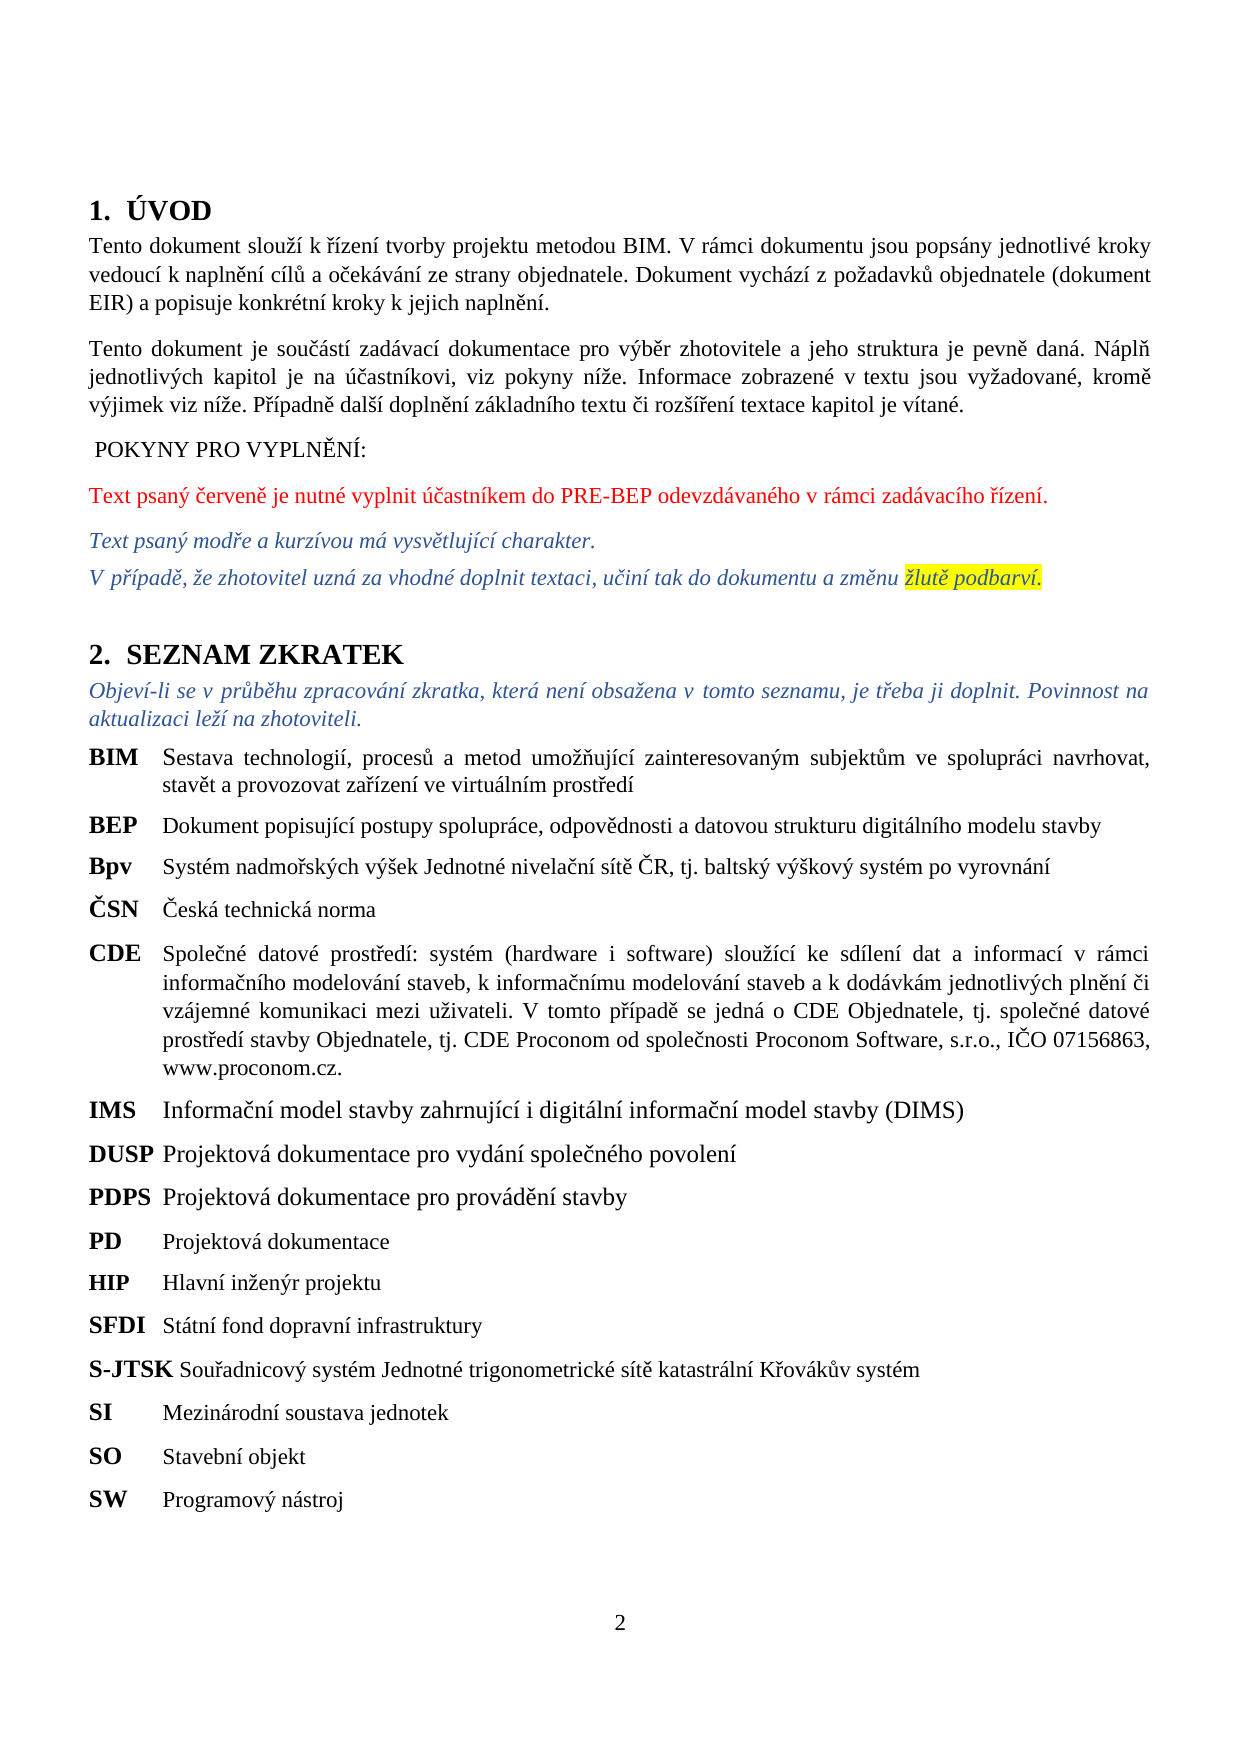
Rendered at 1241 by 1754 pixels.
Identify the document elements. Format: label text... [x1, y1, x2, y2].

text V případě, že zhotovitel uzná za vhodné doplnit textaci, učiní tak do dokumentu a změnu žlutě podbarví. [89, 563, 1152, 590]
text PDPS Projektová dokumentace pro provádění stavby [89, 1182, 1152, 1211]
text POKYNY PRO VYPLNĚNÍ: [89, 437, 1152, 463]
text DUSP Projektová dokumentace pro vydání společného povolení [89, 1139, 1152, 1167]
text SW Programový nástroj [89, 1484, 1152, 1513]
text Tento dokument slouží k řízení tvorby projektu metodou BIM. V rámci dokumentu jsou popsány jednotlivé kroky vedoucí k naplnění cílů a očekávání ze strany objednatele. Dokument vychází z požadavků objednatele (dokument EIR) a popisuje konkrétní kroky k jejich naplnění. [89, 233, 1152, 316]
text SI Mezinárodní soustava jednotek [89, 1397, 1152, 1426]
text BEP Dokument popisující postupy spolupráce, odpovědnosti a datovou strukturu digitálního modelu stavby [89, 810, 1152, 838]
text ČSN Česká technická norma [89, 894, 1152, 923]
text IMS Informační model stavby zahrnující i digitální informační model stavby (DIMS) [89, 1095, 1152, 1124]
text Text psaný modře a kurzívou má vysvětlující charakter. [89, 527, 1152, 553]
text Text psaný červeně je nutné vyplnit účastníkem do PRE-BEP odevzdávaného v rámci zadávacího řízení. [89, 482, 1152, 508]
subtitle SEZNAM ZKRATEK [89, 637, 1152, 671]
text S-JTSK Souřadnicový systém Jednotné trigonometrické sítě katastrální Křovákův systém [89, 1354, 1152, 1382]
text Tento dokument je součástí zadávací dokumentace pro výběr zhotovitele a jeho struktura je pevně daná. Náplň jednotlivých kapitol je na účastníkovi, viz pokyny níže. Informace zobrazené v textu jsou vyžadované, kromě výjimek viz níže. Případně další doplnění základního textu či rozšíření textace kapitol je vítané. [89, 334, 1152, 418]
text SFDI Státní fond dopravní infrastruktury [89, 1310, 1152, 1339]
text PD Projektová dokumentace [89, 1226, 1152, 1254]
text Objeví-li se v průběhu zpracování zkratka, která není obsažena v tomto seznamu, je třeba ji doplnit. Povinnost na aktualizaci leží na zhotoviteli. [89, 677, 1152, 732]
text HIP Hlavní inženýr projektu [89, 1269, 1152, 1296]
text SO Stavební objekt [89, 1441, 1152, 1469]
text CDE Společné datové prostředí: systém (hardware i software) sloužící ke sdílení dat a informací v rámci informačního modelování staveb, k informačnímu modelování staveb a k dodávkám jednotlivých plnění či vzájemné komunikaci mezi uživateli. V tomto případě se jedná o CDE Objednatele, tj. společné datové prostředí stavby Objednatele, tj. CDE Proconom od společnosti Proconom Software, s.r.o., IČO 07156863, www.proconom.cz. [89, 938, 1152, 1081]
text Bpv Systém nadmořských výšek Jednotné nivelační sítě ČR, tj. baltský výškový systém po vyrovnání [89, 851, 1152, 880]
subtitle ÚVOD [89, 193, 1152, 226]
text BIM Sestava technologií, procesů a metod umožňující zainteresovaným subjektům ve spolupráci navrhovat, stavět a provozovat zařízení ve virtuálním prostředí [89, 742, 1152, 797]
